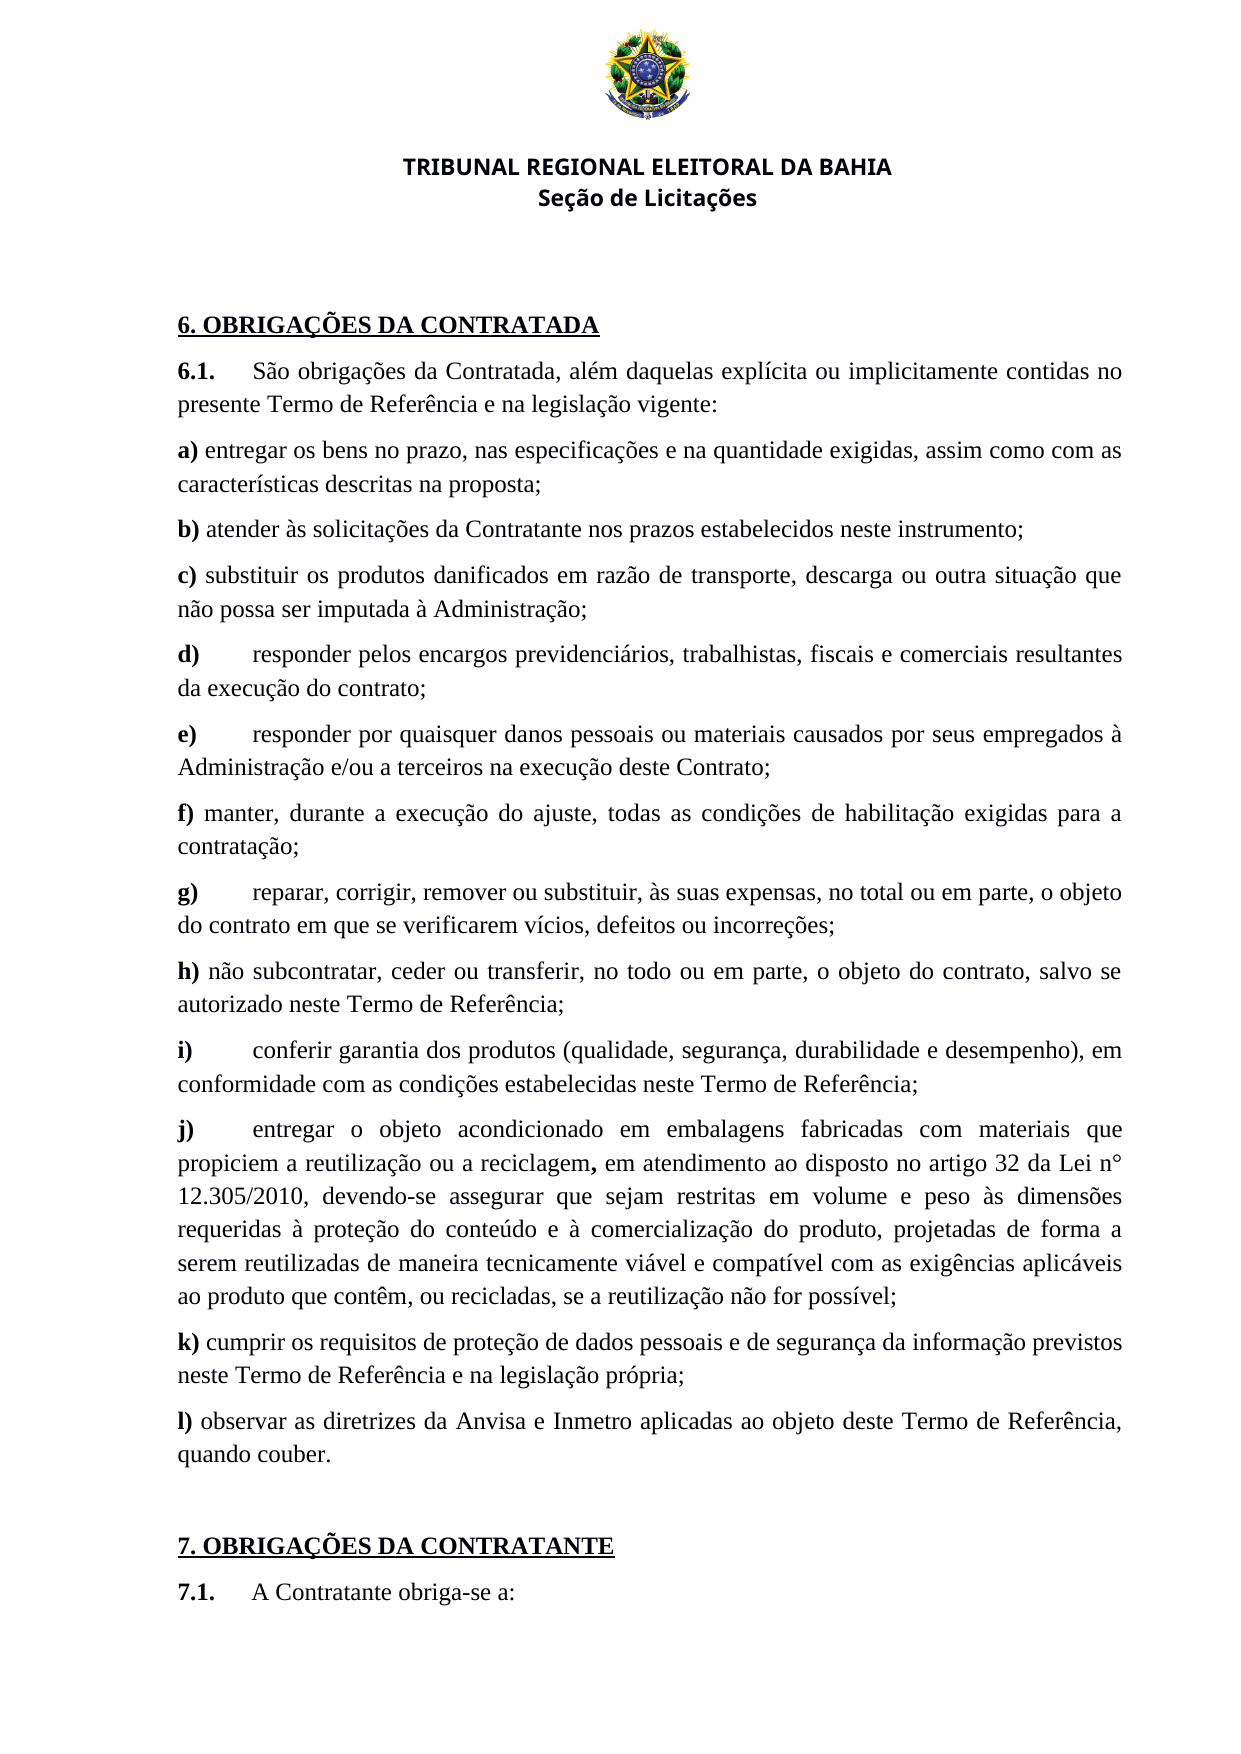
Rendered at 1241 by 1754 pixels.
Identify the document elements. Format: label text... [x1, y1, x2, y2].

text c) substituir os produtos danificados em razão de transporte, descarga ou outra situação que não possa ser imputada à Administração; [177, 557, 1123, 624]
text 6.1. São obrigações da Contratada, além daquelas explícita ou implicitamente contidas no presente Termo de Referência e na legislação vigente: [177, 353, 1123, 419]
text a) entregar os bens no prazo, nas especificações e na quantidade exigidas, assim como com as características descritas na proposta; [177, 432, 1123, 499]
text l) observar as diretrizes da Anvisa e Inmetro aplicadas ao objeto deste Termo de Referência, quando couber. [177, 1403, 1123, 1469]
text k) cumprir os requisitos de proteção de dados pessoais e de segurança da informação previstos neste Termo de Referência e na legislação própria; [177, 1324, 1123, 1390]
text j) entregar o objeto acondicionado em embalagens fabricadas com materiais que propiciem a reutilização ou a reciclagem, em atendimento ao disposto no artigo 32 da Lei n° 12.305/2010, devendo-se assegurar que sejam restritas em volume e peso às dimensões requeridas à proteção do conteúdo e à comercialização do produto, projetadas de forma a serem reutilizadas de maneira tecnicamente viável e compatível com as exigências aplicáveis ao produto que contêm, ou recicladas, se a reutilização não for possível; [177, 1111, 1123, 1311]
text 7.1. A Contratante obriga-se a: [177, 1574, 1123, 1607]
text i) conferir garantia dos produtos (qualidade, segurança, durabilidade e desempenho), em conformidade com as condições estabelecidas neste Termo de Referência; [177, 1032, 1123, 1099]
text h) não subcontratar, ceder ou transferir, no todo ou em parte, o objeto do contrato, salvo se autorizado neste Termo de Referência; [177, 953, 1123, 1019]
text 6. OBRIGAÇÕES DA CONTRATADA [177, 307, 1123, 340]
text g) reparar, corrigir, remover ou substituir, às suas expensas, no total ou em parte, o objeto do contrato em que se verificarem vícios, defeitos ou incorreções; [177, 874, 1123, 940]
text d) responder pelos encargos previdenciários, trabalhistas, fiscais e comerciais resultantes da execução do contrato; [177, 636, 1123, 703]
text 7. OBRIGAÇÕES DA CONTRATANTE [177, 1528, 1123, 1561]
text e) responder por quaisquer danos pessoais ou materiais causados por seus empregados à Administração e/ou a terceiros na execução deste Contrato; [177, 715, 1123, 782]
text b) atender às solicitações da Contratante nos prazos estabelecidos neste instrumento; [177, 511, 1123, 544]
text f) manter, durante a execução do ajuste, todas as condições de habilitação exigidas para a contratação; [177, 794, 1123, 861]
